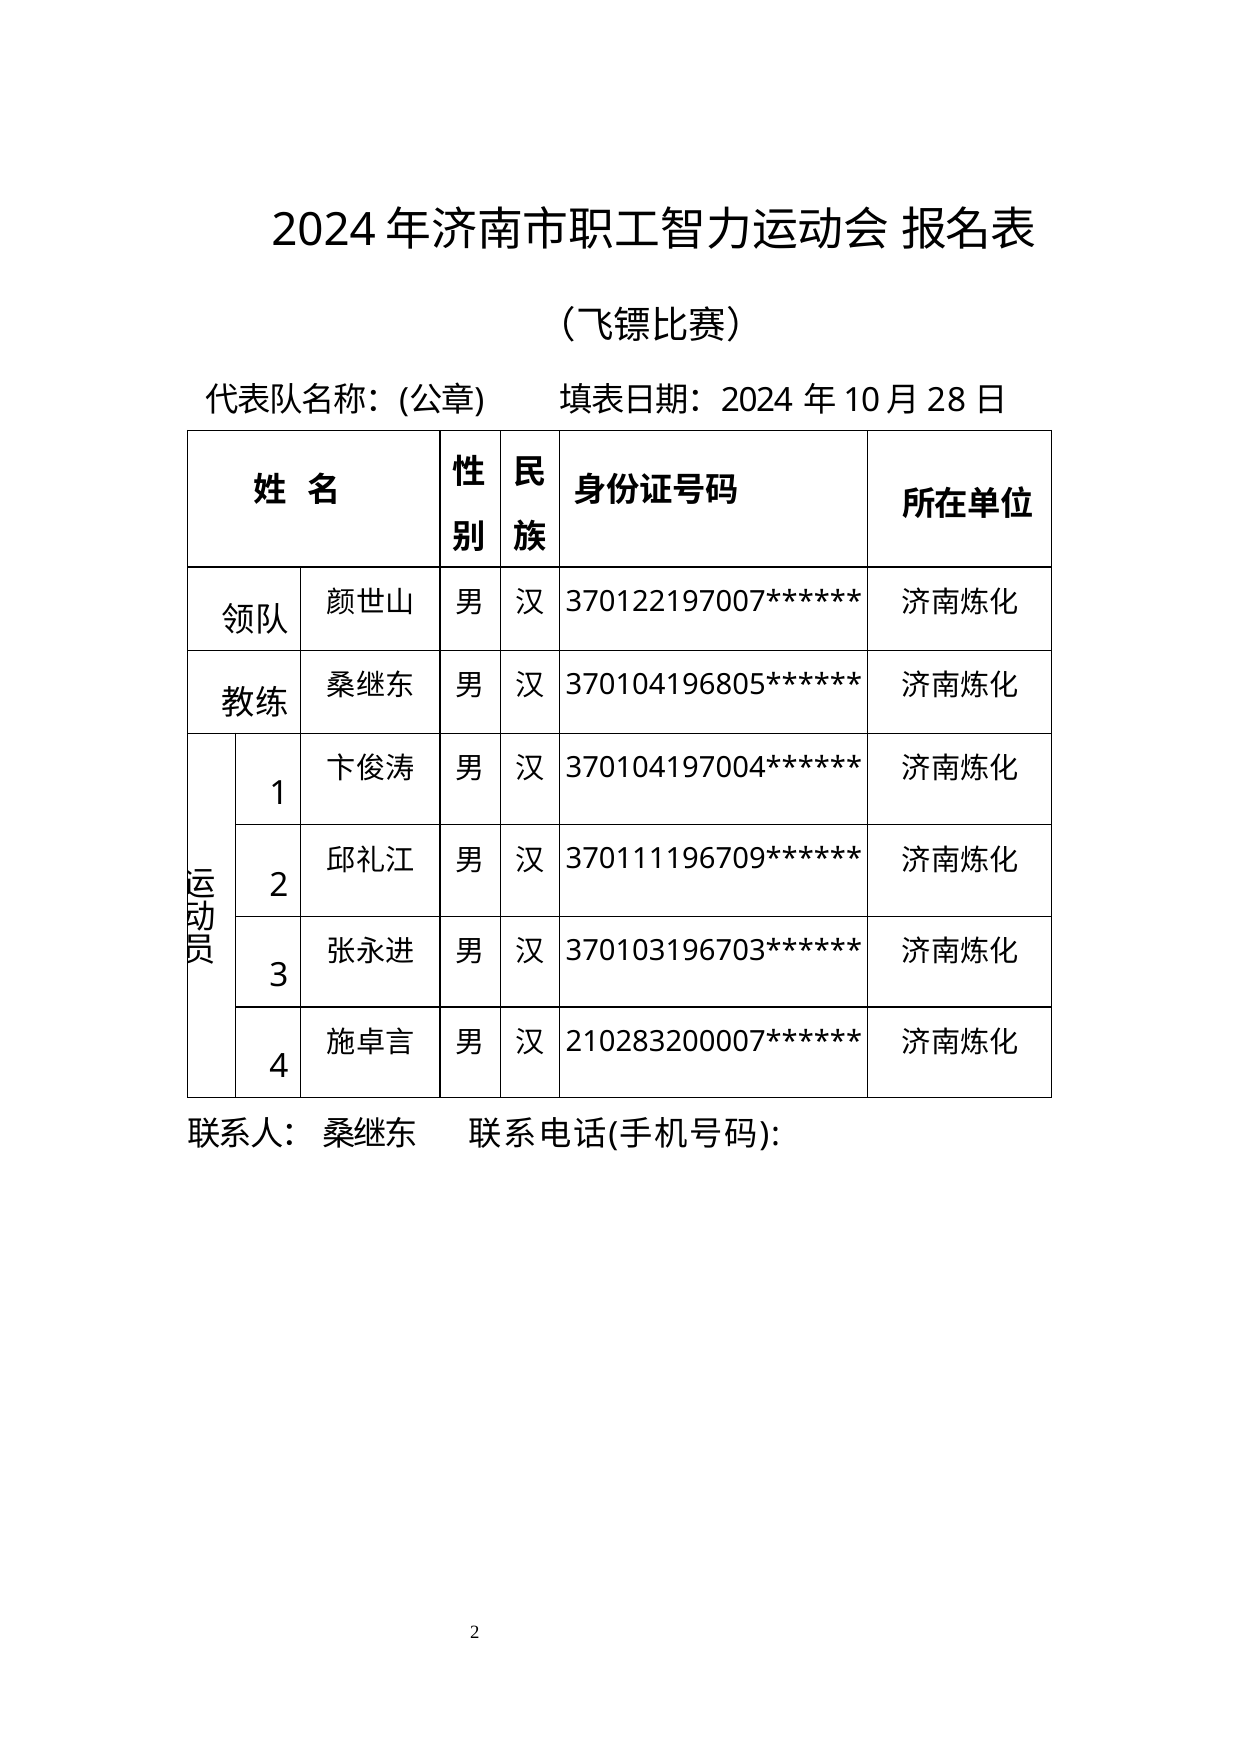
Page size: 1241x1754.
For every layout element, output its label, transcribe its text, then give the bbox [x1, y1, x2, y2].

text 代表队名称：(公章) 填表日期：2024 年 10月28日 [206, 365, 1053, 430]
table_cell 370104196805****** [560, 651, 867, 732]
table_cell 济南炼化 [868, 568, 1051, 649]
table_cell 济南炼化 [868, 917, 1051, 1006]
table_cell 370103196703****** [560, 917, 867, 1006]
table_cell 男 [441, 1008, 500, 1097]
table_cell 颜世山 [301, 568, 439, 649]
table_header 身份证号码 [560, 431, 867, 566]
table_cell 1 [236, 734, 300, 824]
table_header 民 族 [501, 431, 559, 566]
table_cell 济南炼化 [868, 734, 1051, 824]
table_cell 济南炼化 [868, 651, 1051, 732]
table_cell 男 [441, 568, 500, 649]
table_cell 桑继东 [301, 651, 439, 732]
table_cell 汉 [501, 1008, 559, 1097]
text （飞镖比赛） [255, 290, 1053, 355]
table_cell 男 [441, 825, 500, 916]
table_cell 济南炼化 [868, 825, 1051, 916]
table_cell 男 [441, 917, 500, 1006]
table_cell 汉 [501, 568, 559, 649]
table_cell 汉 [501, 825, 559, 916]
table_cell 汉 [501, 734, 559, 824]
table_cell 370111196709****** [560, 825, 867, 916]
table_cell 210283200007****** [560, 1008, 867, 1097]
table_cell 教练 [188, 651, 300, 732]
table_cell 卞俊涛 [301, 734, 439, 824]
table_cell 济南炼化 [868, 1008, 1051, 1097]
table_cell 汉 [501, 917, 559, 1006]
table_cell 男 [441, 734, 500, 824]
table_header 姓 名 [188, 431, 439, 566]
table_cell 汉 [501, 651, 559, 732]
table_header 所在单位 [868, 431, 1051, 566]
table_cell 邱礼江 [301, 825, 439, 916]
table_cell 运动员 [188, 734, 235, 1097]
table_cell 施卓言 [301, 1008, 439, 1097]
table_cell 领队 [188, 568, 300, 649]
table_cell 370122197007****** [560, 568, 867, 649]
text 2024年济南市职工智力运动会 报名表 [255, 177, 1053, 275]
table_cell 3 [236, 917, 300, 1006]
text 联系人： 桑继东 联系电话(手机号码): [187, 1098, 1053, 1163]
table_cell 4 [236, 1008, 300, 1097]
table_header 性 别 [441, 431, 500, 566]
table_cell 2 [236, 825, 300, 916]
table_cell 370104197004****** [560, 734, 867, 824]
table_cell 张永进 [301, 917, 439, 1006]
table_cell 男 [441, 651, 500, 732]
